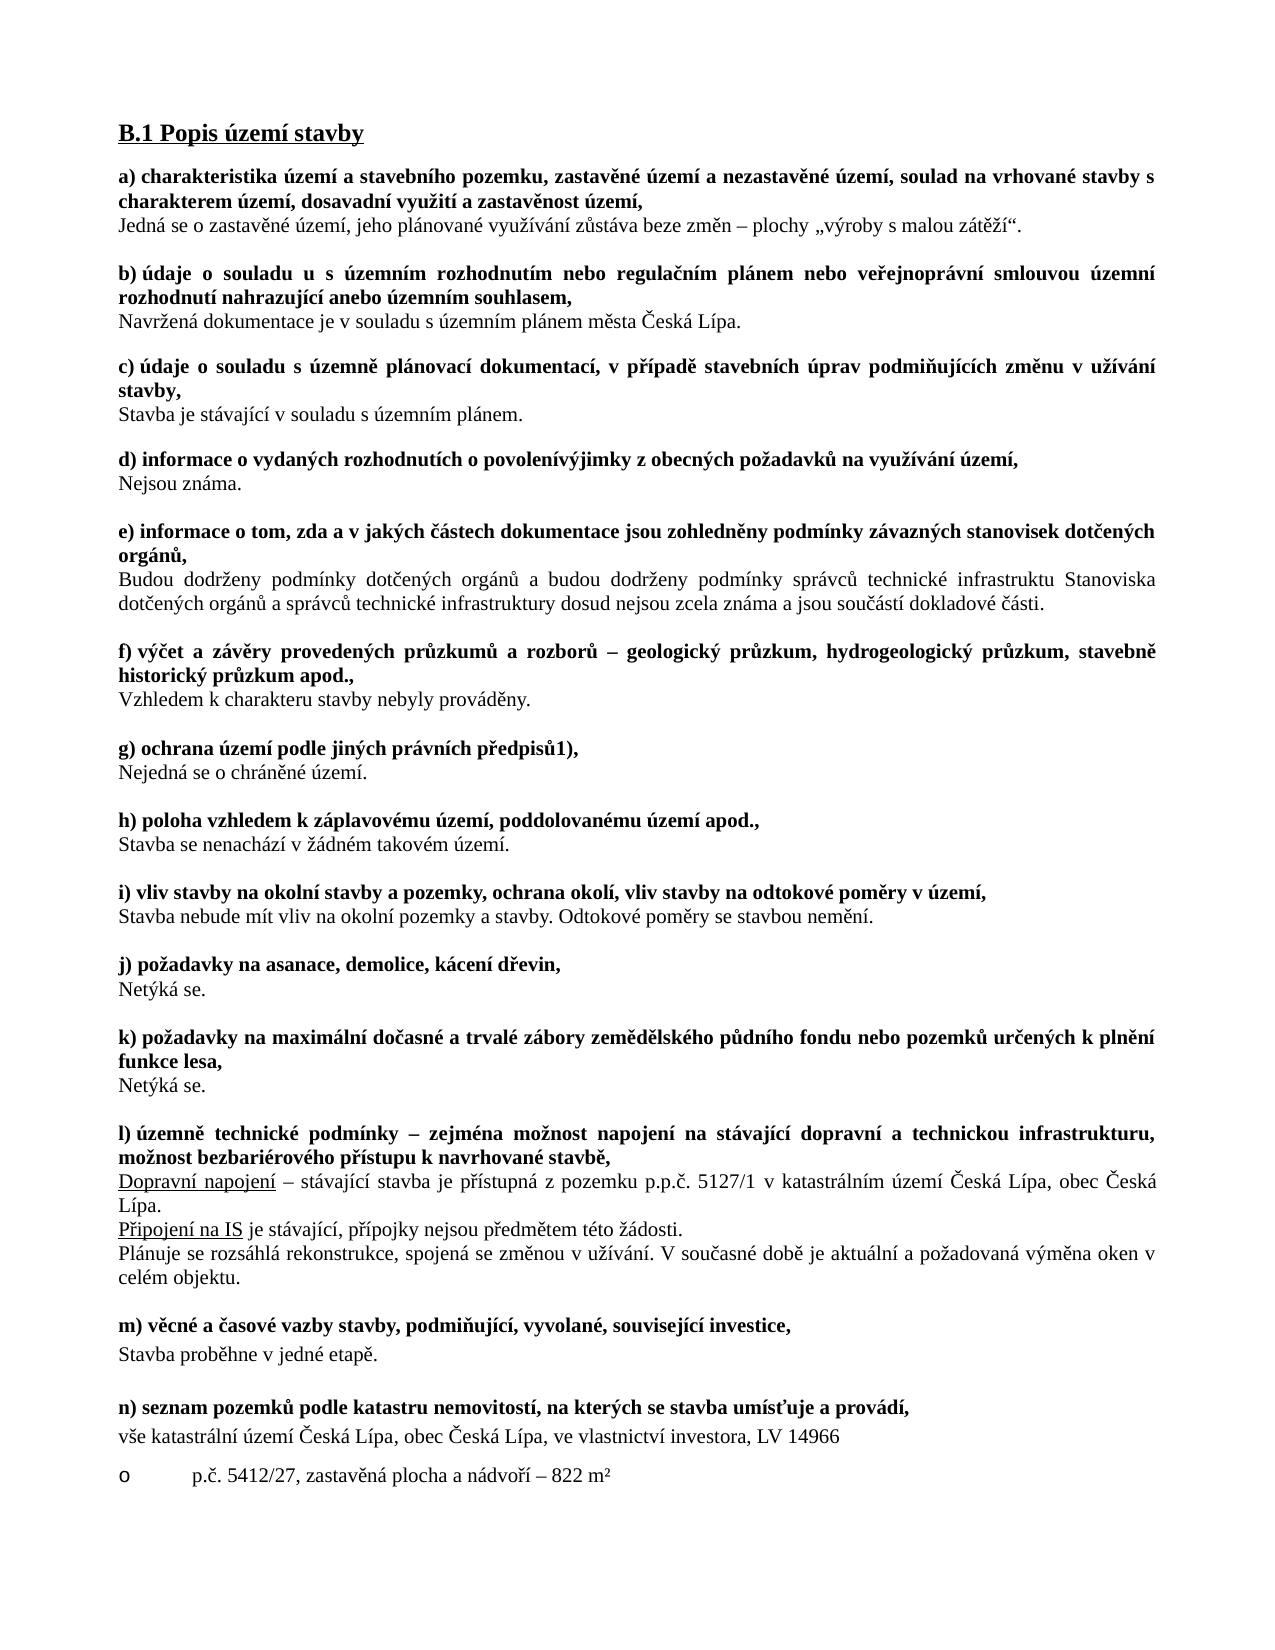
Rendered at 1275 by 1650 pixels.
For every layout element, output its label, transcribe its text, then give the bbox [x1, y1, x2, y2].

text Stavba se nenachází v žádném takovém území. [118, 832, 1157, 856]
text g) ochrana území podle jiných právních předpisů1), [118, 736, 1157, 759]
text Stavba proběhne v jedné etapě. [118, 1342, 1157, 1366]
text Dopravní napojení – stávající stavba je přístupná z pozemku p.p.č. 5127/1 v katastrálním území Česká Lípa, obec Česká Lípa. [118, 1169, 1157, 1217]
text c) údaje o souladu s územně plánovací dokumentací, v případě stavebních úprav podmiňujících změnu v užívání stavby, [118, 354, 1157, 402]
text vše katastrální území Česká Lípa, obec Česká Lípa, ve vlastnictví investora, LV 14966 [118, 1424, 1157, 1448]
text Jedná se o zastavěné území, jeho plánované využívání zůstáva beze změn – plochy „výroby s malou zátěží“. [118, 213, 1157, 237]
text Nejsou známa. [118, 471, 1157, 495]
text a) charakteristika území a stavebního pozemku, zastavěné území a nezastavěné území, soulad na vrhované stavby s charakterem území, dosavadní využití a zastavěnost území, [118, 164, 1157, 213]
text Budou dodrženy podmínky dotčených orgánů a budou dodrženy podmínky správců technické infrastruktu Stanoviska dotčených orgánů a správců technické infrastruktury dosud nejsou zcela známa a jsou součástí dokladové části. [118, 567, 1157, 615]
text d) informace o vydaných rozhodnutích o povolenívýjimky z obecných požadavků na využívání území, [118, 447, 1157, 471]
text Navržená dokumentace je v souladu s územním plánem města Česká Lípa. [118, 309, 1157, 333]
text Netýká se. [118, 1073, 1157, 1097]
text h) poloha vzhledem k záplavovému území, poddolovanému území apod., [118, 808, 1157, 832]
text Netýká se. [118, 976, 1157, 1001]
text l) územně technické podmínky – zejména možnost napojení na stávající dopravní a technickou infrastrukturu, možnost bezbariérového přístupu k navrhované stavbě, [118, 1121, 1157, 1169]
text Plánuje se rozsáhlá rekonstrukce, spojená se změnou v užívání. V současné době je aktuální a požadovaná výměna oken v celém objektu. [118, 1241, 1157, 1289]
text f) výčet a závěry provedených průzkumů a rozborů – geologický průzkum, hydrogeologický průzkum, stavebně historický průzkum apod., [118, 639, 1157, 687]
text Připojení na IS je stávající, přípojky nejsou předmětem této žádosti. [118, 1217, 1157, 1241]
list p.č. 5412/27, zastavěná plocha a nádvoří – 822 m² [118, 1463, 1157, 1488]
text b) údaje o souladu u s územním rozhodnutím nebo regulačním plánem nebo veřejnoprávní smlouvou územní rozhodnutí nahrazující anebo územním souhlasem, [118, 261, 1157, 309]
text n) seznam pozemků podle katastru nemovitostí, na kterých se stavba umísťuje a provádí, [118, 1395, 1157, 1419]
text Nejedná se o chráněné území. [118, 759, 1157, 784]
text j) požadavky na asanace, demolice, kácení dřevin, [118, 952, 1157, 976]
text Stavba nebude mít vliv na okolní pozemky a stavby. Odtokové poměry se stavbou nemění. [118, 904, 1157, 928]
text B.1 Popis území stavby [118, 118, 1157, 147]
text k) požadavky na maximální dočasné a trvalé zábory zemědělského půdního fondu nebo pozemků určených k plnění funkce lesa, [118, 1024, 1157, 1073]
text m) věcné a časové vazby stavby, podmiňující, vyvolané, související investice, [118, 1313, 1157, 1337]
text Vzhledem k charakteru stavby nebyly prováděny. [118, 687, 1157, 711]
text i) vliv stavby na okolní stavby a pozemky, ochrana okolí, vliv stavby na odtokové poměry v území, [118, 880, 1157, 904]
text e) informace o tom, zda a v jakých částech dokumentace jsou zohledněny podmínky závazných stanovisek dotčených orgánů, [118, 519, 1157, 567]
text Stavba je stávající v souladu s územním plánem. [118, 402, 1157, 426]
